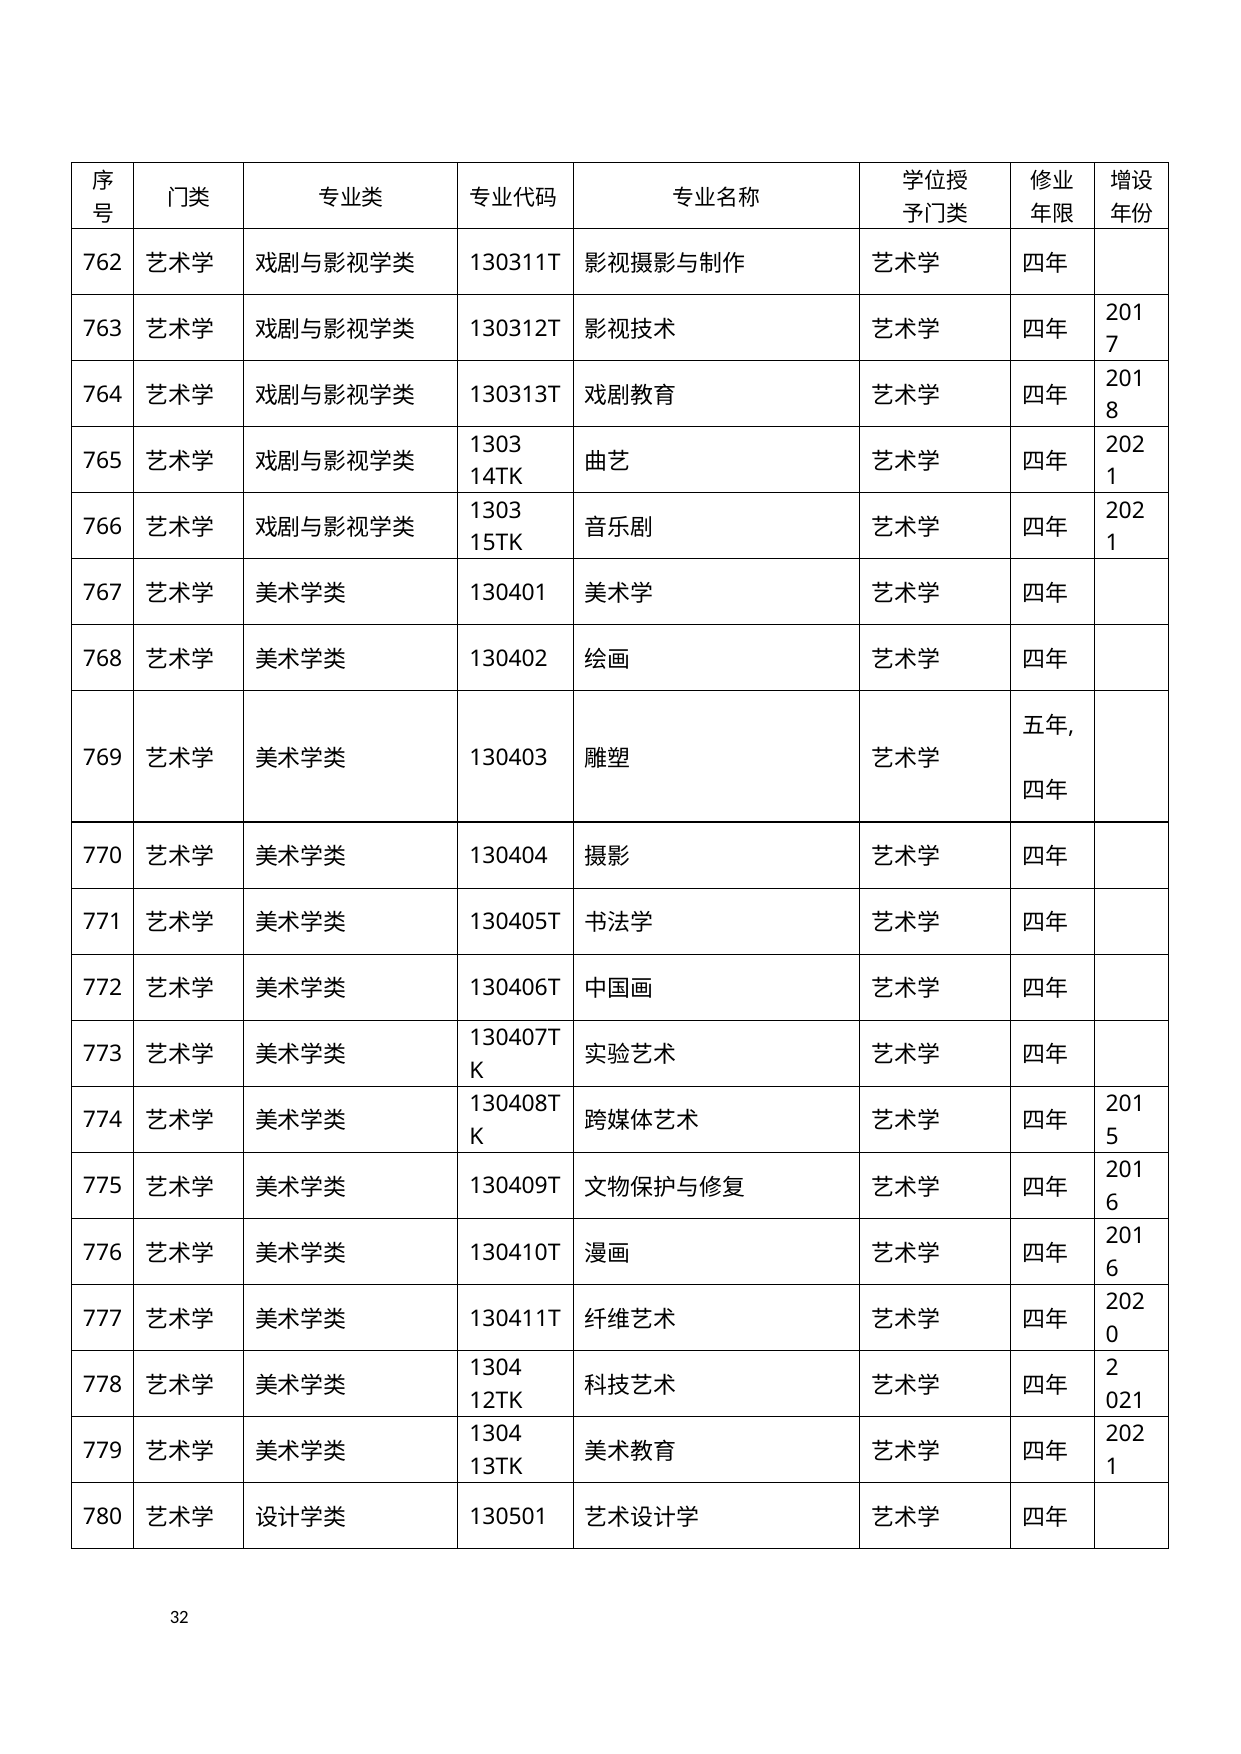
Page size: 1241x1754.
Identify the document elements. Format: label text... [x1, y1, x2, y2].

table_header 学位授 予门类 [860, 163, 1010, 228]
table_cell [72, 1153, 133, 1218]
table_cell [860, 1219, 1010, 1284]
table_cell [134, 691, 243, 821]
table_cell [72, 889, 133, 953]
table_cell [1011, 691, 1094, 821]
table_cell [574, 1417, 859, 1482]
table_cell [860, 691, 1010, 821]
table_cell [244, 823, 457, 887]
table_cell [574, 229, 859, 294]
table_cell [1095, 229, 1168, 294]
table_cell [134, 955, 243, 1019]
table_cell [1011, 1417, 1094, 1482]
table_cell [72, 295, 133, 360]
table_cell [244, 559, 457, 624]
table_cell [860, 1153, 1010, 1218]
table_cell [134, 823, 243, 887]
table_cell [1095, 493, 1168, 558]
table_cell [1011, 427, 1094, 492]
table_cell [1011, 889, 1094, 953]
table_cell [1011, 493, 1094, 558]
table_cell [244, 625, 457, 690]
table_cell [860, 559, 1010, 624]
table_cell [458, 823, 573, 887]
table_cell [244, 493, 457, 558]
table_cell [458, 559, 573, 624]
table_header 专业名称 [574, 163, 859, 228]
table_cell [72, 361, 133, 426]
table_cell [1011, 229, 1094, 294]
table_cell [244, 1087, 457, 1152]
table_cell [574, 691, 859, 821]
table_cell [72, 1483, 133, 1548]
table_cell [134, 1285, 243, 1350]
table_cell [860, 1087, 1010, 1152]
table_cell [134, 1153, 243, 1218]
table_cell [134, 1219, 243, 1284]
table_header 专业代码 [458, 163, 573, 228]
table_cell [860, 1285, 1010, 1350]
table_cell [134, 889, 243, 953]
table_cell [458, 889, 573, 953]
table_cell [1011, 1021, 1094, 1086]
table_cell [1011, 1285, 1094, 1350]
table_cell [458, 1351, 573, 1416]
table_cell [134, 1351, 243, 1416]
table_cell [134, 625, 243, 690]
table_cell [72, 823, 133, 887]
table_header 增设年份 [1095, 163, 1168, 228]
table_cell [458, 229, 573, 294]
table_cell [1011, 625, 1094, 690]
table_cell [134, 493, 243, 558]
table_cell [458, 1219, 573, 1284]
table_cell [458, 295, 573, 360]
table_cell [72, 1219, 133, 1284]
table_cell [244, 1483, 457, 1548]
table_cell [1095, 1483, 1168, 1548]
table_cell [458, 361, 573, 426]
table_header 序号 [72, 163, 133, 228]
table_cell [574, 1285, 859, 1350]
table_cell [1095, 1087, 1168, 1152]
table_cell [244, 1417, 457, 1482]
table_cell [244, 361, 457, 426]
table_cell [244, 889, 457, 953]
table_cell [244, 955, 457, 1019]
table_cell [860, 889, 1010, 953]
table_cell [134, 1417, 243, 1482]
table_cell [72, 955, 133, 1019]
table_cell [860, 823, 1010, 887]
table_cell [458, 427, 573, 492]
table_header 修业年限 [1011, 163, 1094, 228]
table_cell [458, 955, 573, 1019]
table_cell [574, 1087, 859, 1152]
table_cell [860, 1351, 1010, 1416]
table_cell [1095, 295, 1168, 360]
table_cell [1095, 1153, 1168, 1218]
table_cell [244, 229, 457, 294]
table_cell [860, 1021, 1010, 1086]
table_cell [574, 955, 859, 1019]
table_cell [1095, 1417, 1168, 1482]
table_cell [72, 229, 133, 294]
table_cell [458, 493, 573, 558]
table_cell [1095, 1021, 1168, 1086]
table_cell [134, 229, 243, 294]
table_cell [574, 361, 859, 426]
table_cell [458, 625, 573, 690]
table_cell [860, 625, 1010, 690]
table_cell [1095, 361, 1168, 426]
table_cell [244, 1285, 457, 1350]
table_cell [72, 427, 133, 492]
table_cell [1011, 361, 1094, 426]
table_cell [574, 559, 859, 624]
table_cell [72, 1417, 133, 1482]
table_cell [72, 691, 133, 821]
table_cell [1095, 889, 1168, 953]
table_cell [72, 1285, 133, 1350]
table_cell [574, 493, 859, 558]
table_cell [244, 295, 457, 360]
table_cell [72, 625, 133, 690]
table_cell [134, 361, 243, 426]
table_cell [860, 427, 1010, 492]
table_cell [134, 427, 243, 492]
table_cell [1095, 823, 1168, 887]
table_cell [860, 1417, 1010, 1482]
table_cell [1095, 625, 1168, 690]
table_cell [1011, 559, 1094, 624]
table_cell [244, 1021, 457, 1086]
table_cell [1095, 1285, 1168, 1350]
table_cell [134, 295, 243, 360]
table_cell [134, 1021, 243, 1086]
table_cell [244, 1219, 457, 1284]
table_header 门类 [134, 163, 243, 228]
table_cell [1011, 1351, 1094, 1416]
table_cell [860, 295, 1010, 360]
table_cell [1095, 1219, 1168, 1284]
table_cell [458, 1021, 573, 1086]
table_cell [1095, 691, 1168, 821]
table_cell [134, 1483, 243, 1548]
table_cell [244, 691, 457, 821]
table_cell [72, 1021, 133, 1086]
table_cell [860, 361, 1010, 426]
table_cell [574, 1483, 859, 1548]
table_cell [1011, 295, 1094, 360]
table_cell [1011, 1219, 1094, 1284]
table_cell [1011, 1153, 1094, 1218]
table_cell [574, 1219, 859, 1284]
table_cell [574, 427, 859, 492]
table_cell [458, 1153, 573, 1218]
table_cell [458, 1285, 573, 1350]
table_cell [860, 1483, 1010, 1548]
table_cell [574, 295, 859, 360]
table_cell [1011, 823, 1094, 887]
table_header 专业类 [244, 163, 457, 228]
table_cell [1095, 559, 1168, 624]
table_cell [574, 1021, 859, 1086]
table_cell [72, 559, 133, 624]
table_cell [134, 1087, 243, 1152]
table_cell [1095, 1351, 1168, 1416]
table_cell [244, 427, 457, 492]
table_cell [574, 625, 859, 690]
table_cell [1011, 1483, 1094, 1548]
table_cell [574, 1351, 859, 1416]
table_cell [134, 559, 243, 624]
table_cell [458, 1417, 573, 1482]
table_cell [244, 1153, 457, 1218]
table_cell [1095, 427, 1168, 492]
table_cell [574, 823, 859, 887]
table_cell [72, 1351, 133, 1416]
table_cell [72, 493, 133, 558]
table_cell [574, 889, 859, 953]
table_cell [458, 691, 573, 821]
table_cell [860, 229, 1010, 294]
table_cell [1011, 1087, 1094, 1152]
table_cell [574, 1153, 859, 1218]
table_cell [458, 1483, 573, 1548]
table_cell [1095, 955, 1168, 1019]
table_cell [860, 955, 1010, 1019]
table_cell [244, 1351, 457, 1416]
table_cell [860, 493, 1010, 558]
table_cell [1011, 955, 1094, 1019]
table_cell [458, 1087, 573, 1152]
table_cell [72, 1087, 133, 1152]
